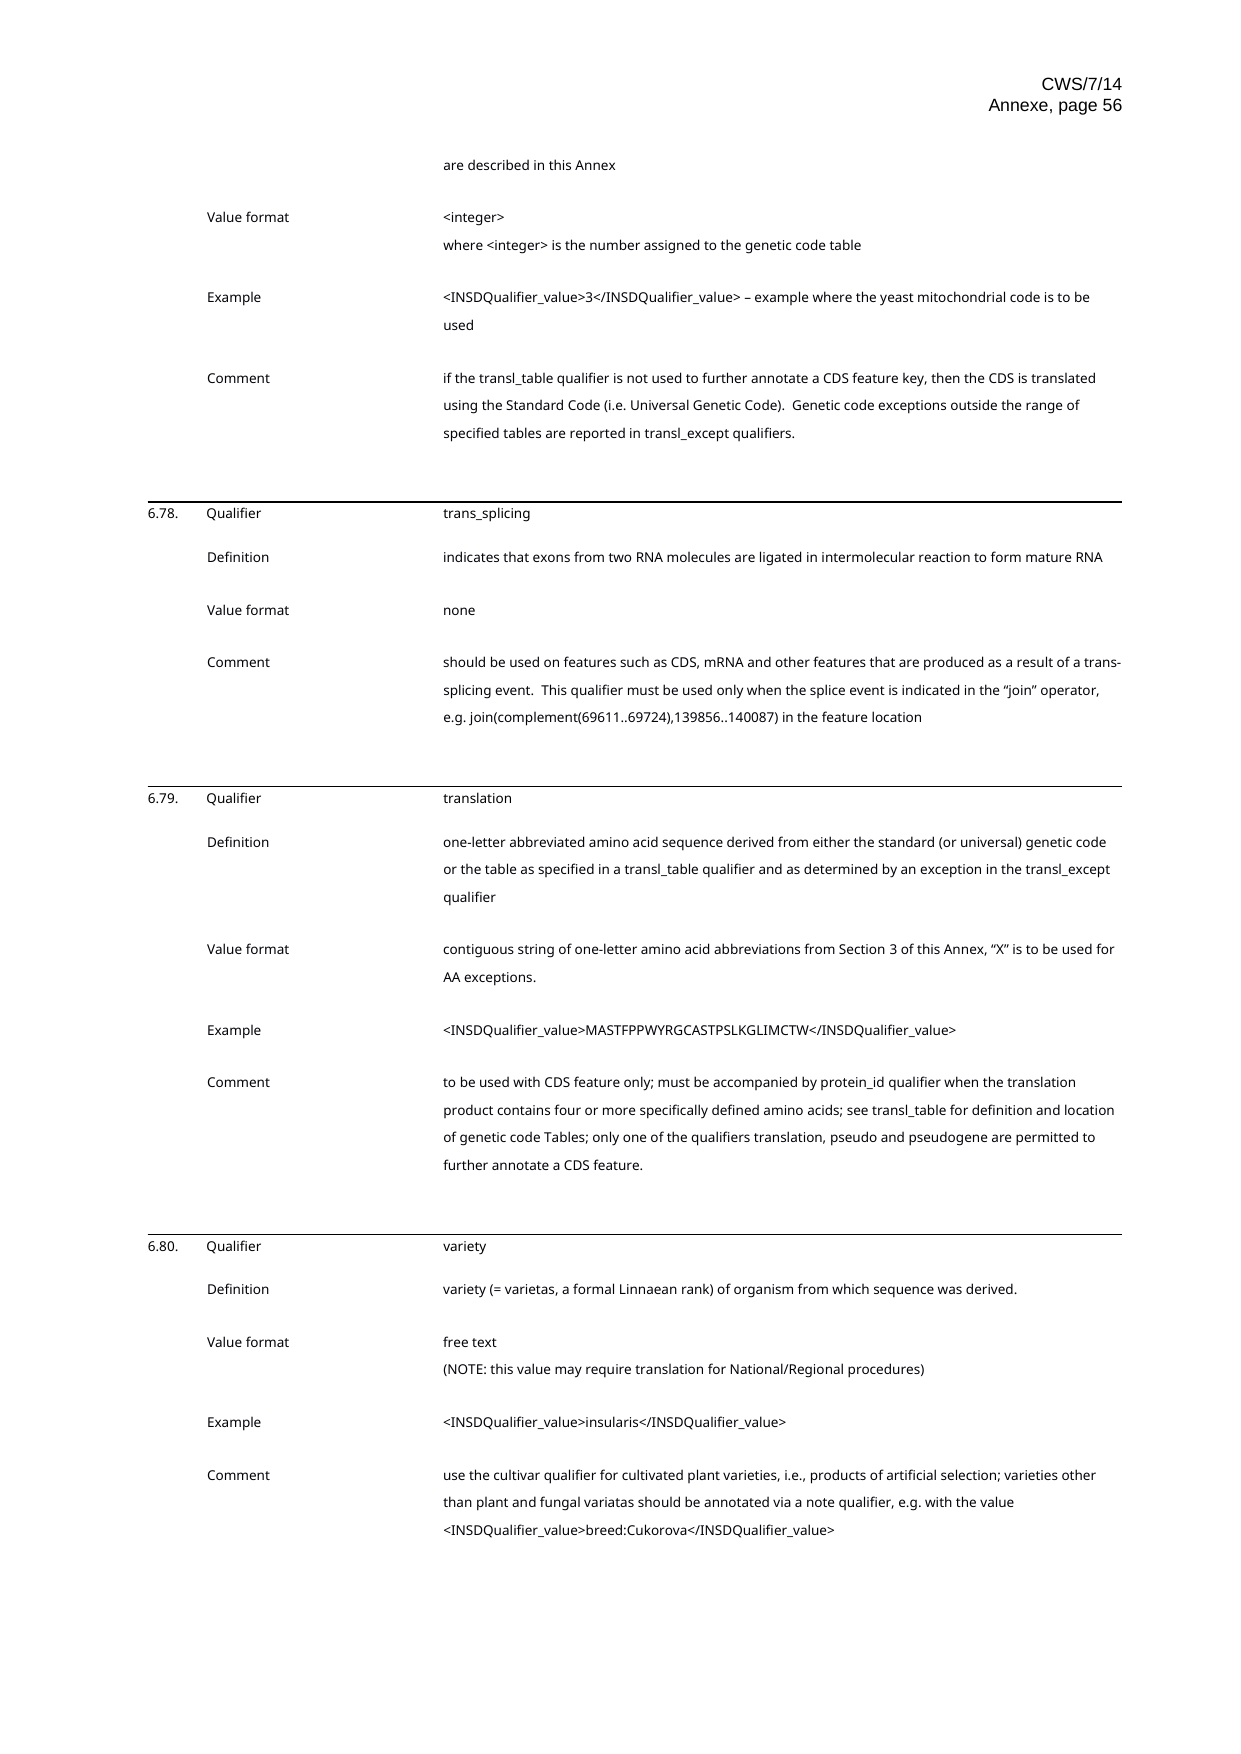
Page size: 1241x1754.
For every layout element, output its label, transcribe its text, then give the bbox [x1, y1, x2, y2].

text Qualifier translation [148, 787, 1122, 807]
text Value format free text (NOTE: this value may require translation for National/Regional procedures) [207, 1333, 1122, 1379]
text Example <INSDQualifier_value>3</INSDQualifier_value> – example where the yeast mitochondrial code is to be used [207, 288, 1122, 334]
text Comment to be used with CDS feature only; must be accompanied by protein_id qualifier when the translation product contains four or more specifically defined amino acids; see transl_table for definition and location of genetic code Tables; only one of the qualifiers translation, pseudo and pseudogene are permitted to further annotate a CDS feature. [207, 1073, 1122, 1174]
text Comment use the cultivar qualifier for cultivated plant varieties, i.e., products of artificial selection; varieties other than plant and fungal variatas should be annotated via a note qualifier, e.g. with the value <INSDQualifier_value>breed:Cukorova</INSDQualifier_value> [207, 1466, 1122, 1539]
text Example <INSDQualifier_value>MASTFPPWYRGCASTPSLKGLIMCTW</INSDQualifier_value> [207, 1021, 1122, 1039]
text Qualifier variety [148, 1235, 1122, 1255]
text Value format contiguous string of one-letter amino acid abbreviations from Section 3 of this Annex, “X” is to be used for AA exceptions. [207, 940, 1122, 986]
text Qualifier trans_splicing [148, 503, 1122, 523]
text Value format none [207, 601, 1122, 619]
text Comment if the transl_table qualifier is not used to further annotate a CDS feature key, then the CDS is translated using the Standard Code (i.e. Universal Genetic Code). Genetic code exceptions outside the range of specified tables are reported in transl_except qualifiers. [207, 368, 1122, 442]
text Definition one-letter abbreviated amino acid sequence derived from either the standard (or universal) genetic code or the table as specified in a transl_table qualifier and as determined by an exception in the transl_except qualifier [207, 832, 1122, 906]
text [207, 156, 1122, 174]
text Definition variety (= varietas, a formal Linnaean rank) of organism from which sequence was derived. [207, 1280, 1122, 1298]
text Definition indicates that exons from two RNA molecules are ligated in intermolecular reaction to form mature RNA [207, 548, 1122, 566]
text Example <INSDQualifier_value>insularis</INSDQualifier_value> [207, 1413, 1122, 1431]
text Value format <integer> where <integer> is the number assigned to the genetic code table [207, 208, 1122, 254]
text Comment should be used on features such as CDS, mRNA and other features that are produced as a result of a trans-splicing event. This qualifier must be used only when the splice event is indicated in the “join” operator, e.g. join(complement(69611..69724),139856..140087) in the feature location [207, 653, 1122, 727]
